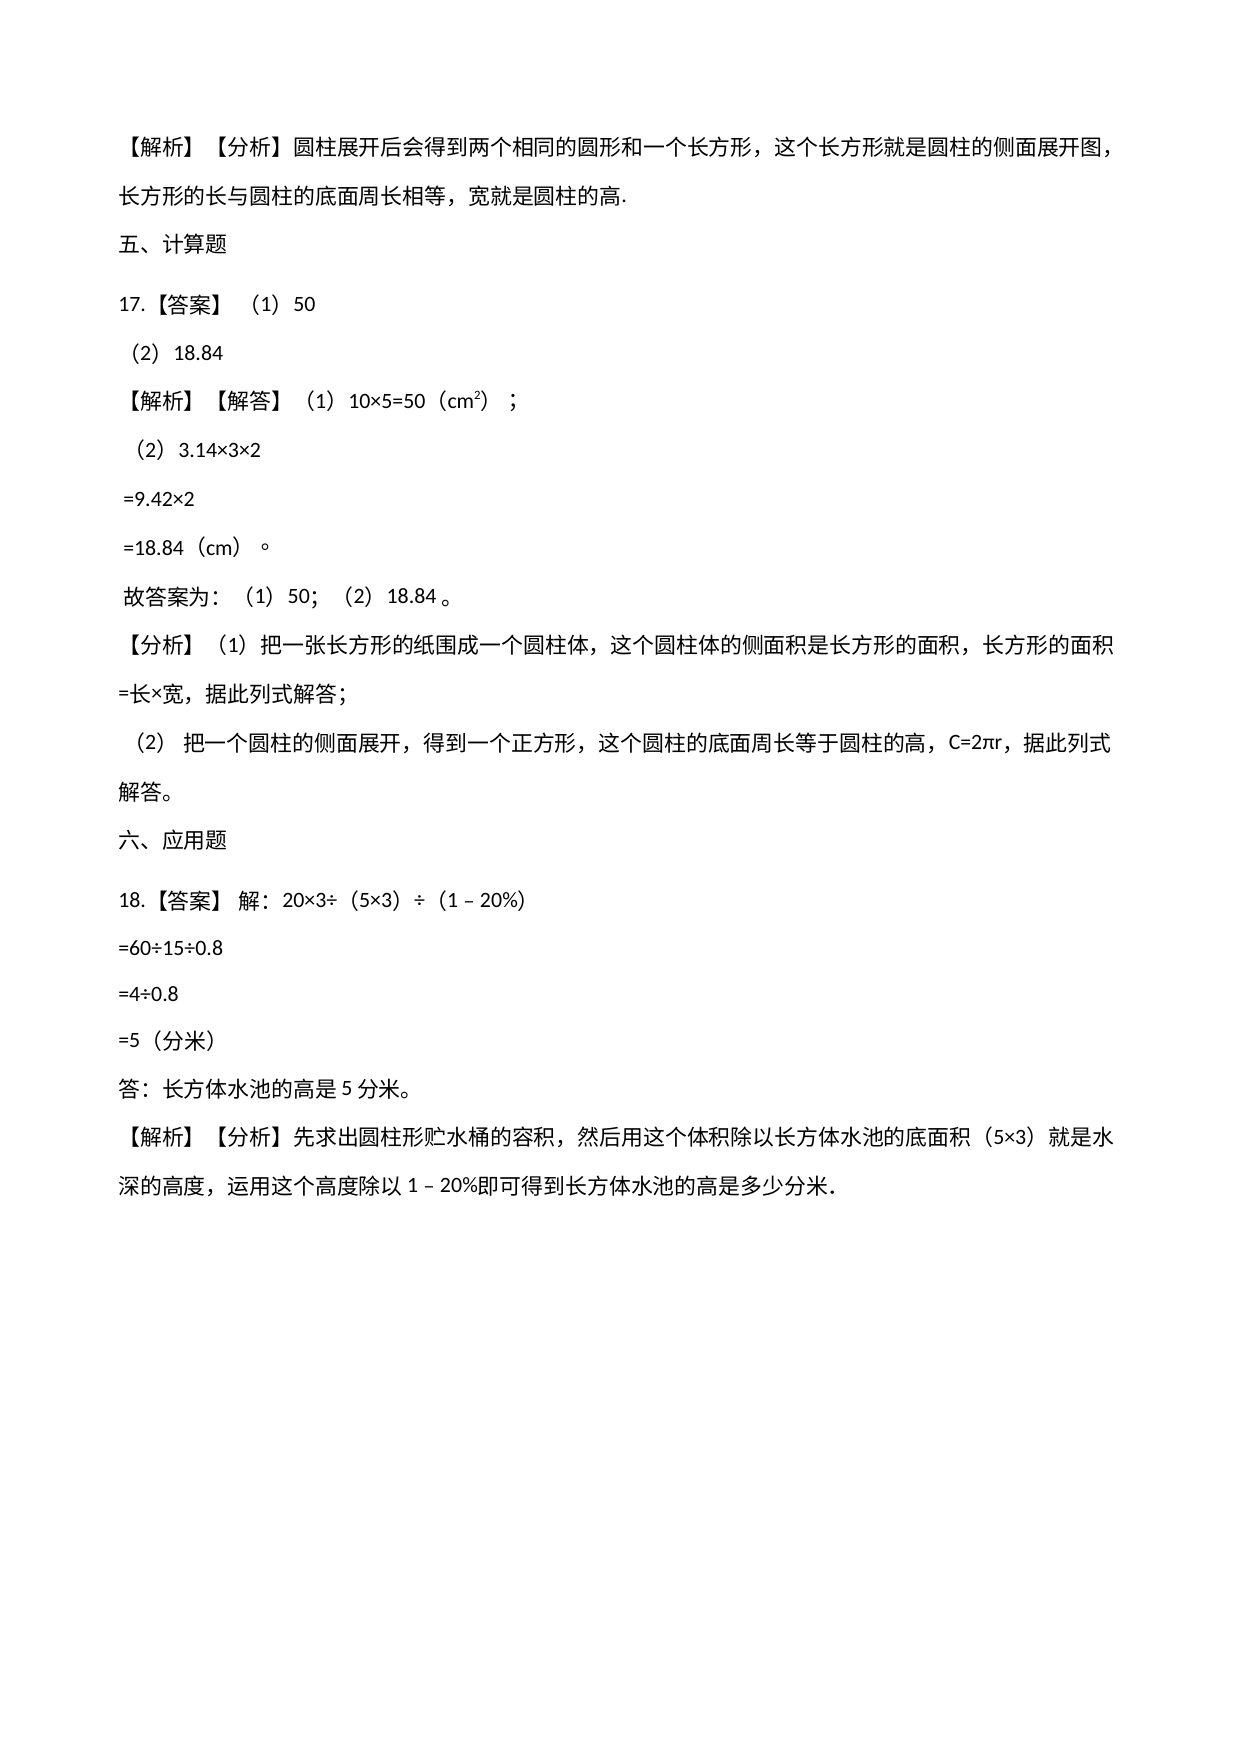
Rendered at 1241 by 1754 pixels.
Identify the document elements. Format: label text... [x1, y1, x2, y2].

text 五、计算题 [118, 227, 1122, 259]
text 六、应用题 [118, 822, 1122, 855]
text 答：长方体水池的高是5分米。 [118, 1072, 1122, 1104]
text 18.【答案】 解：20×3÷（5×3）÷（1﹣20%） [118, 883, 1122, 916]
text 【解析】【解答】（1）10×5=50（cm2）； （2）3.14×3×2 =9.42×2 =18.84（cm）。 故答案为：（1）50；（2）18.84 。 [118, 384, 1122, 612]
text 17.【答案】 （1）50 （2）18.84 [118, 287, 1122, 369]
text =60÷15÷0.8 [118, 932, 1122, 964]
text =4÷0.8 [118, 977, 1122, 1010]
text 【分析】（1）把一张长方形的纸围成一个圆柱体，这个圆柱体的侧面积是长方形的面积，长方形的面积=长×宽，据此列式解答； （2） 把一个圆柱的侧面展开，得到一个正方形，这个圆柱的底面周长等于圆柱的高，C=2πr，据此列式解答。 [118, 628, 1122, 807]
text 【解析】【分析】圆柱展开后会得到两个相同的圆形和一个长方形，这个长方形就是圆柱的侧面展开图，长方形的长与圆柱的底面周长相等，宽就是圆柱的高. [118, 129, 1122, 211]
text 【解析】【分析】先求出圆柱形贮水桶的容积，然后用这个体积除以长方体水池的底面积（5×3）就是水深的高度，运用这个高度除以1﹣20%即可得到长方体水池的高是多少分米． [118, 1120, 1122, 1201]
text =5（分米） [118, 1023, 1122, 1056]
